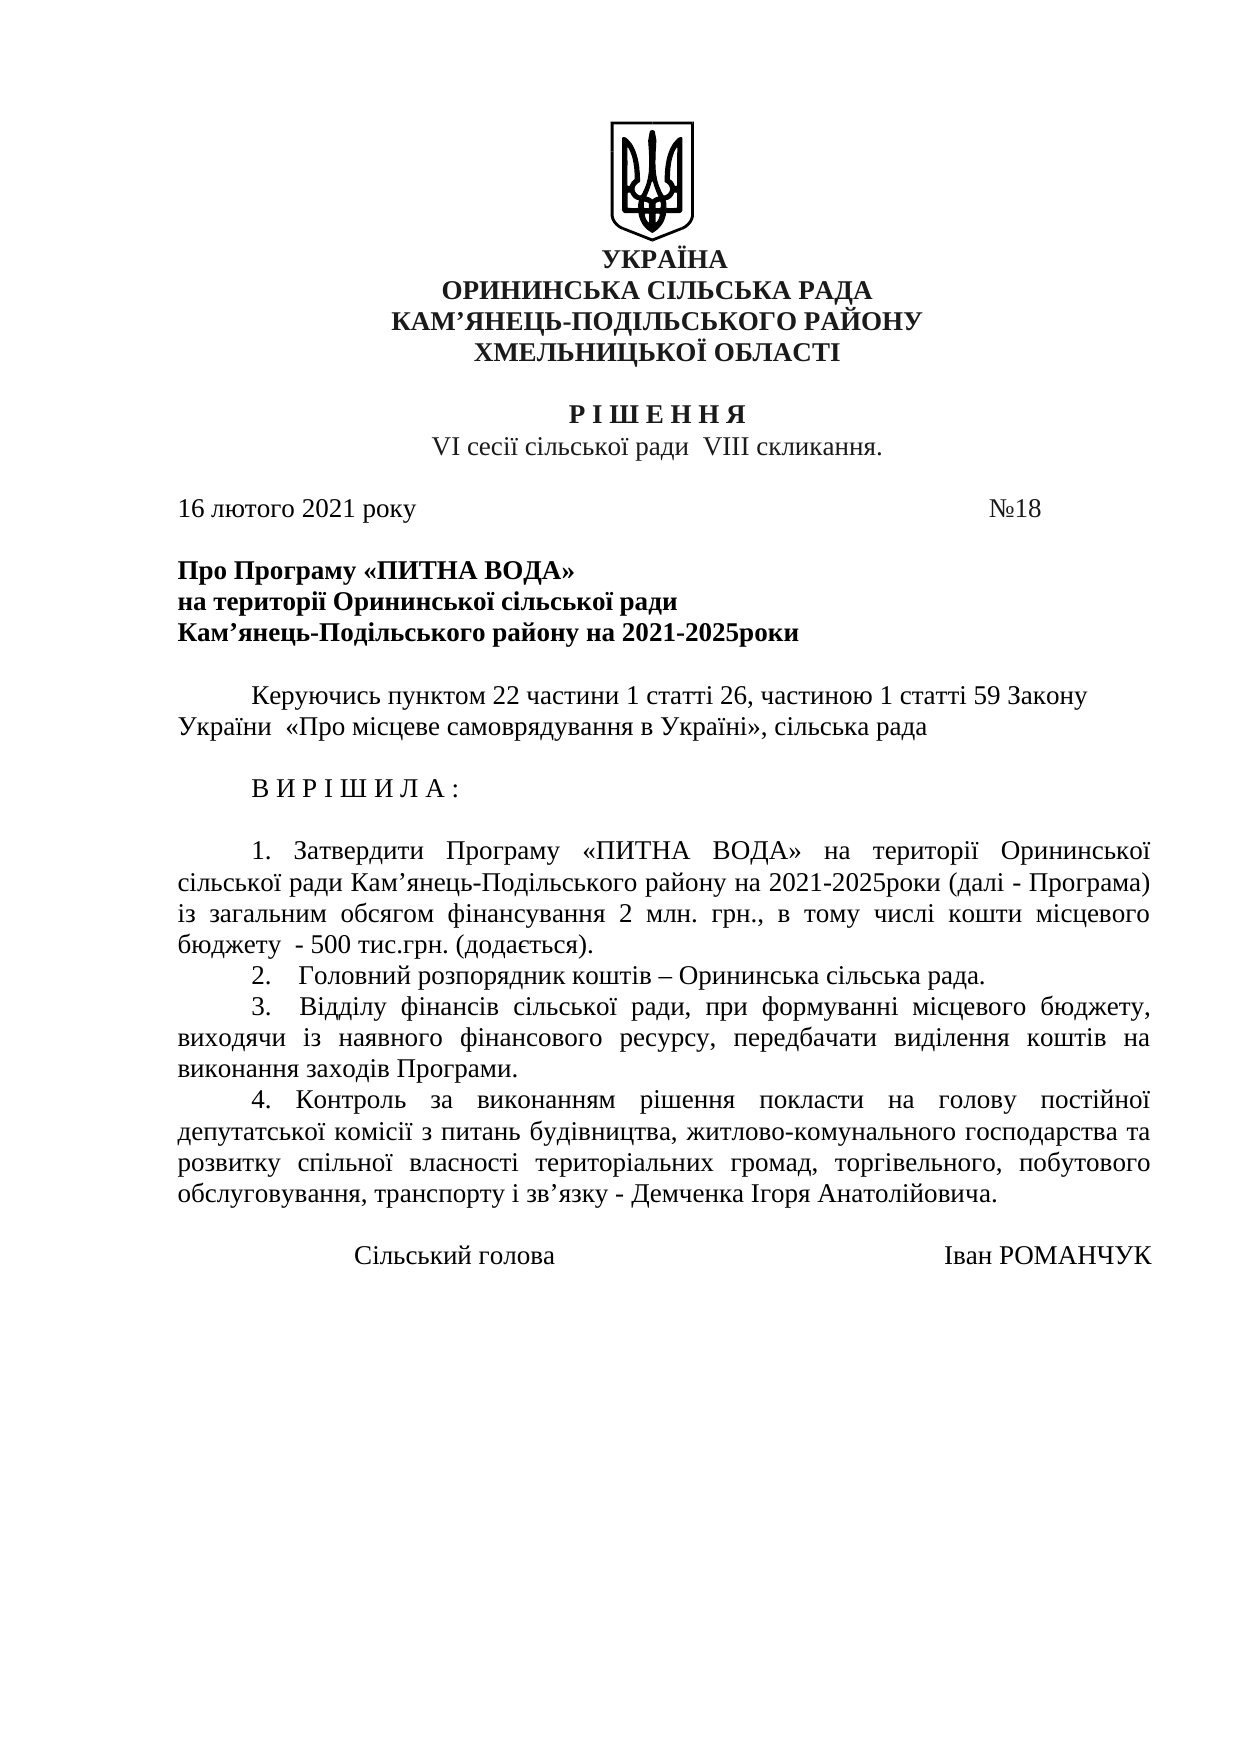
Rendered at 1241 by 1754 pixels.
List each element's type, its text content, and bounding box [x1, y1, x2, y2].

text VІ сесії сільської ради VІІI скликання. [148, 429, 1152, 461]
text Про Програму «ПИТНА ВОДА» [177, 554, 1152, 585]
text Р І Ш Е Н Н Я [148, 398, 1152, 429]
text 4. Контроль за виконанням рішення покласти на голову постійної депутатської комісії з питань будівництва, житлово-комунального господарства та розвитку спільної власності територіальних громад, торгівельного, побутового обслуговування, транспорту і зв’язку - Демченка Ігоря Анатолійовича. [177, 1084, 1152, 1208]
text ОРИНИНСЬКА СІЛЬСЬКА РАДА [148, 274, 1152, 305]
text 1. Затвердити Програму «ПИТНА ВОДА» на території Орининської сільської ради Кам’янець-Подільського району на 2021-2025роки (далі - Програма) із загальним обсягом фінансування 2 млн. грн., в тому числі кошти місцевого бюджету - 500 тис.грн. (додається). [177, 834, 1152, 959]
text УКРАЇНА [177, 243, 1152, 274]
text на території Орининської сільської ради [177, 585, 1152, 616]
text 16 лютого 2021 року №18 [177, 492, 1152, 523]
text КАМ’ЯНЕЦЬ-ПОДІЛЬСЬКОГО РАЙОНУ [148, 305, 1152, 336]
text Кам’янець-Подільського району на 2021-2025роки [177, 616, 1152, 648]
text Керуючись пунктом 22 частини 1 статті 26, частиною 1 статті 59 Закону України «Про місцеве самоврядування в Україні», сільська рада [177, 679, 1152, 741]
text ХМЕЛЬНИЦЬКОЇ ОБЛАСТІ [148, 336, 1152, 367]
text В И Р І Ш И Л А : [177, 772, 1152, 803]
text Сільський голова Іван РОМАНЧУК [177, 1239, 1152, 1271]
text 3. Відділу фінансів сільської ради, при формуванні місцевого бюджету, виходячи із наявного фінансового ресурсу, передбачати виділення коштів на виконання заходів Програми. [177, 990, 1152, 1084]
text 2. Головний розпорядник коштів – Орининська сільська рада. [177, 959, 1152, 990]
